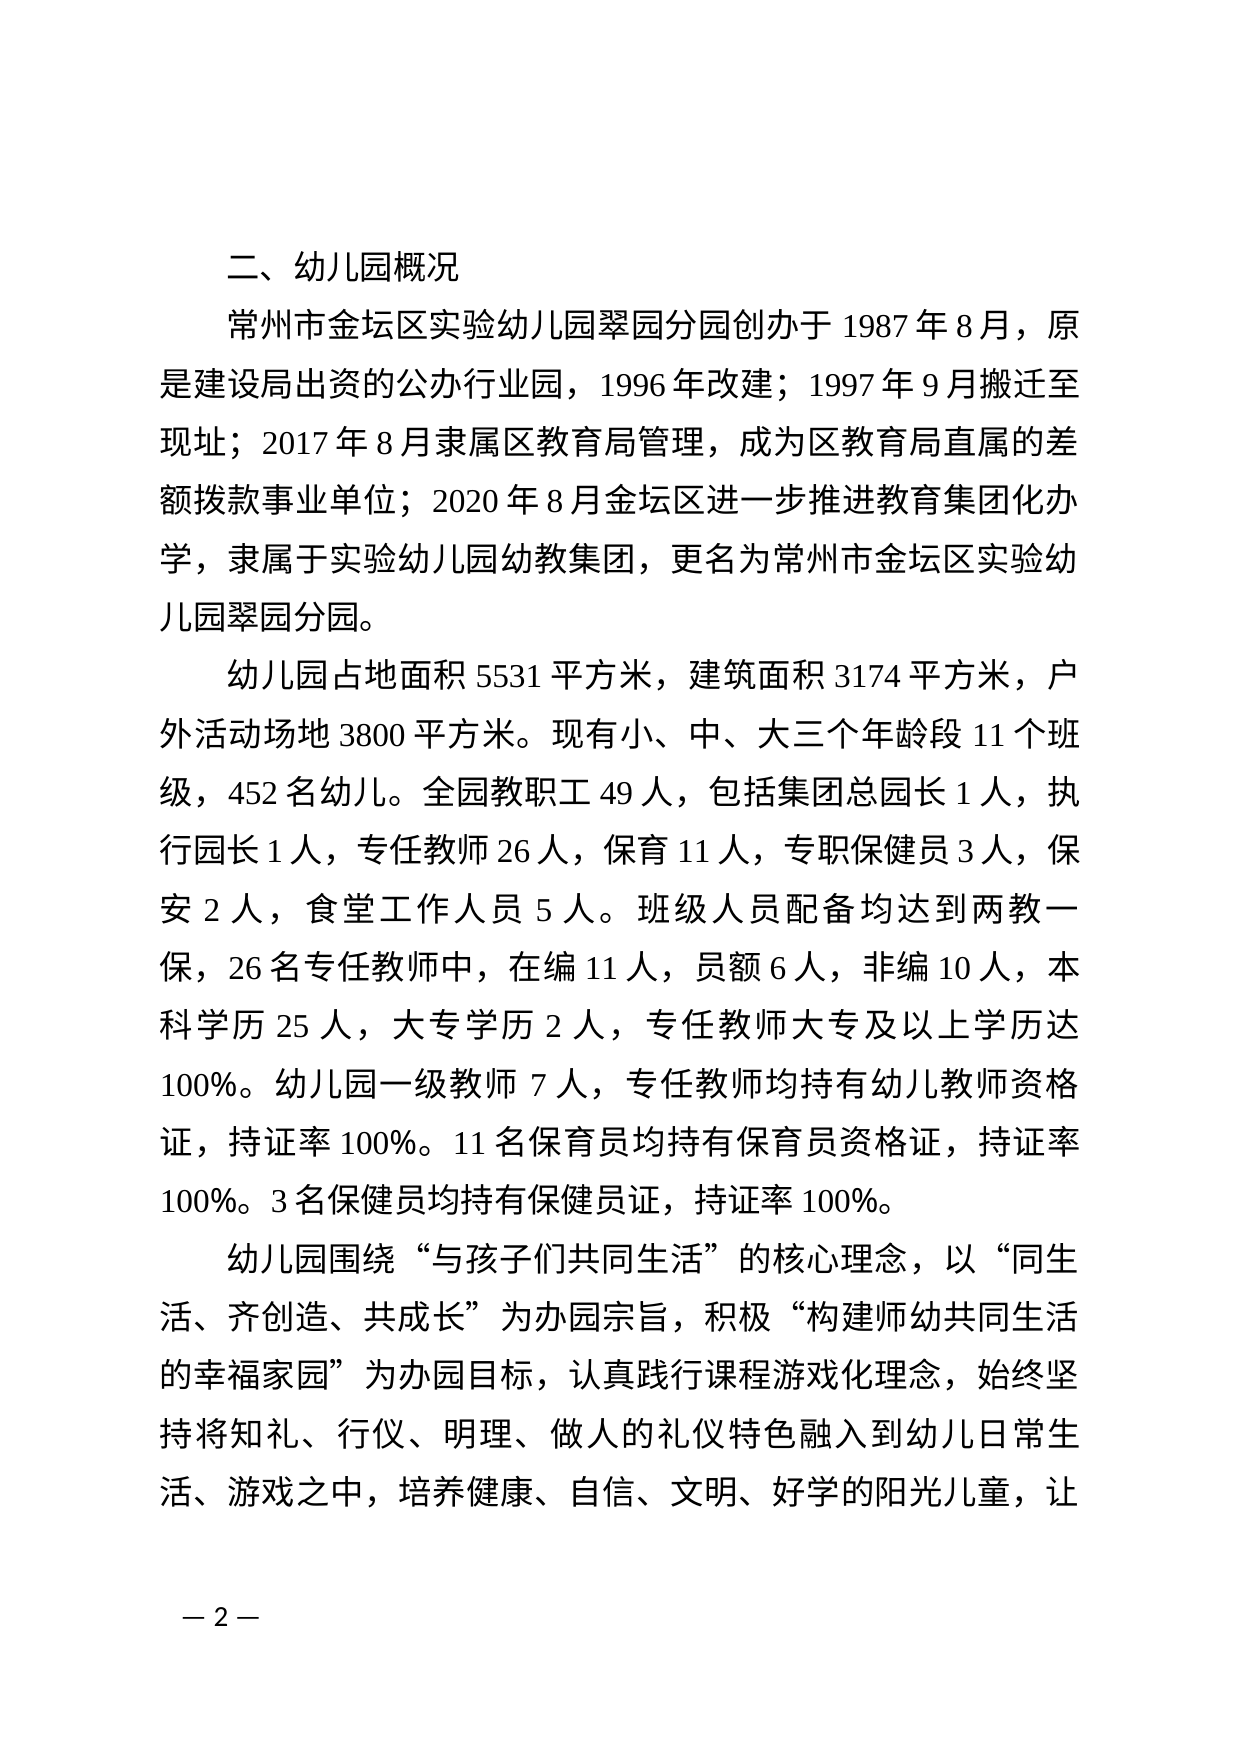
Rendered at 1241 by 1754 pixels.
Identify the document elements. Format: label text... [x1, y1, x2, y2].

text 常州市金坛区实验幼儿园翠园分园创办于1987年8月，原是建设局出资的公办行业园，1996年改建；1997年9月搬迁至现址；2017年8月隶属区教育局管理，成为区教育局直属的差额拨款事业单位；2020年8月金坛区进一步推进教育集团化办学，隶属于实验幼儿园幼教集团，更名为常州市金坛区实验幼儿园翠园分园。 [159, 291, 1081, 641]
text 二、幼儿园概况 [159, 233, 1081, 291]
text 幼儿园占地面积5531平方米，建筑面积3174平方米，户外活动场地3800平方米。现有小、中、大三个年龄段11个班级，452名幼儿。全园教职工49人，包括集团总园长1人，执行园长1人，专任教师26人，保育11人，专职保健员3人，保安2人，食堂工作人员5人。班级人员配备均达到两教一保，26名专任教师中，在编11人，员额6人，非编10人，本科学历25人，大专学历2人，专任教师大专及以上学历达100%。幼儿园一级教师 7人，专任教师均持有幼儿教师资格证，持证率100%。11名保育员均持有保育员资格证，持证率100%。3名保健员均持有保健员证，持证率100%。 [159, 641, 1081, 1224]
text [159, 1224, 1081, 1516]
